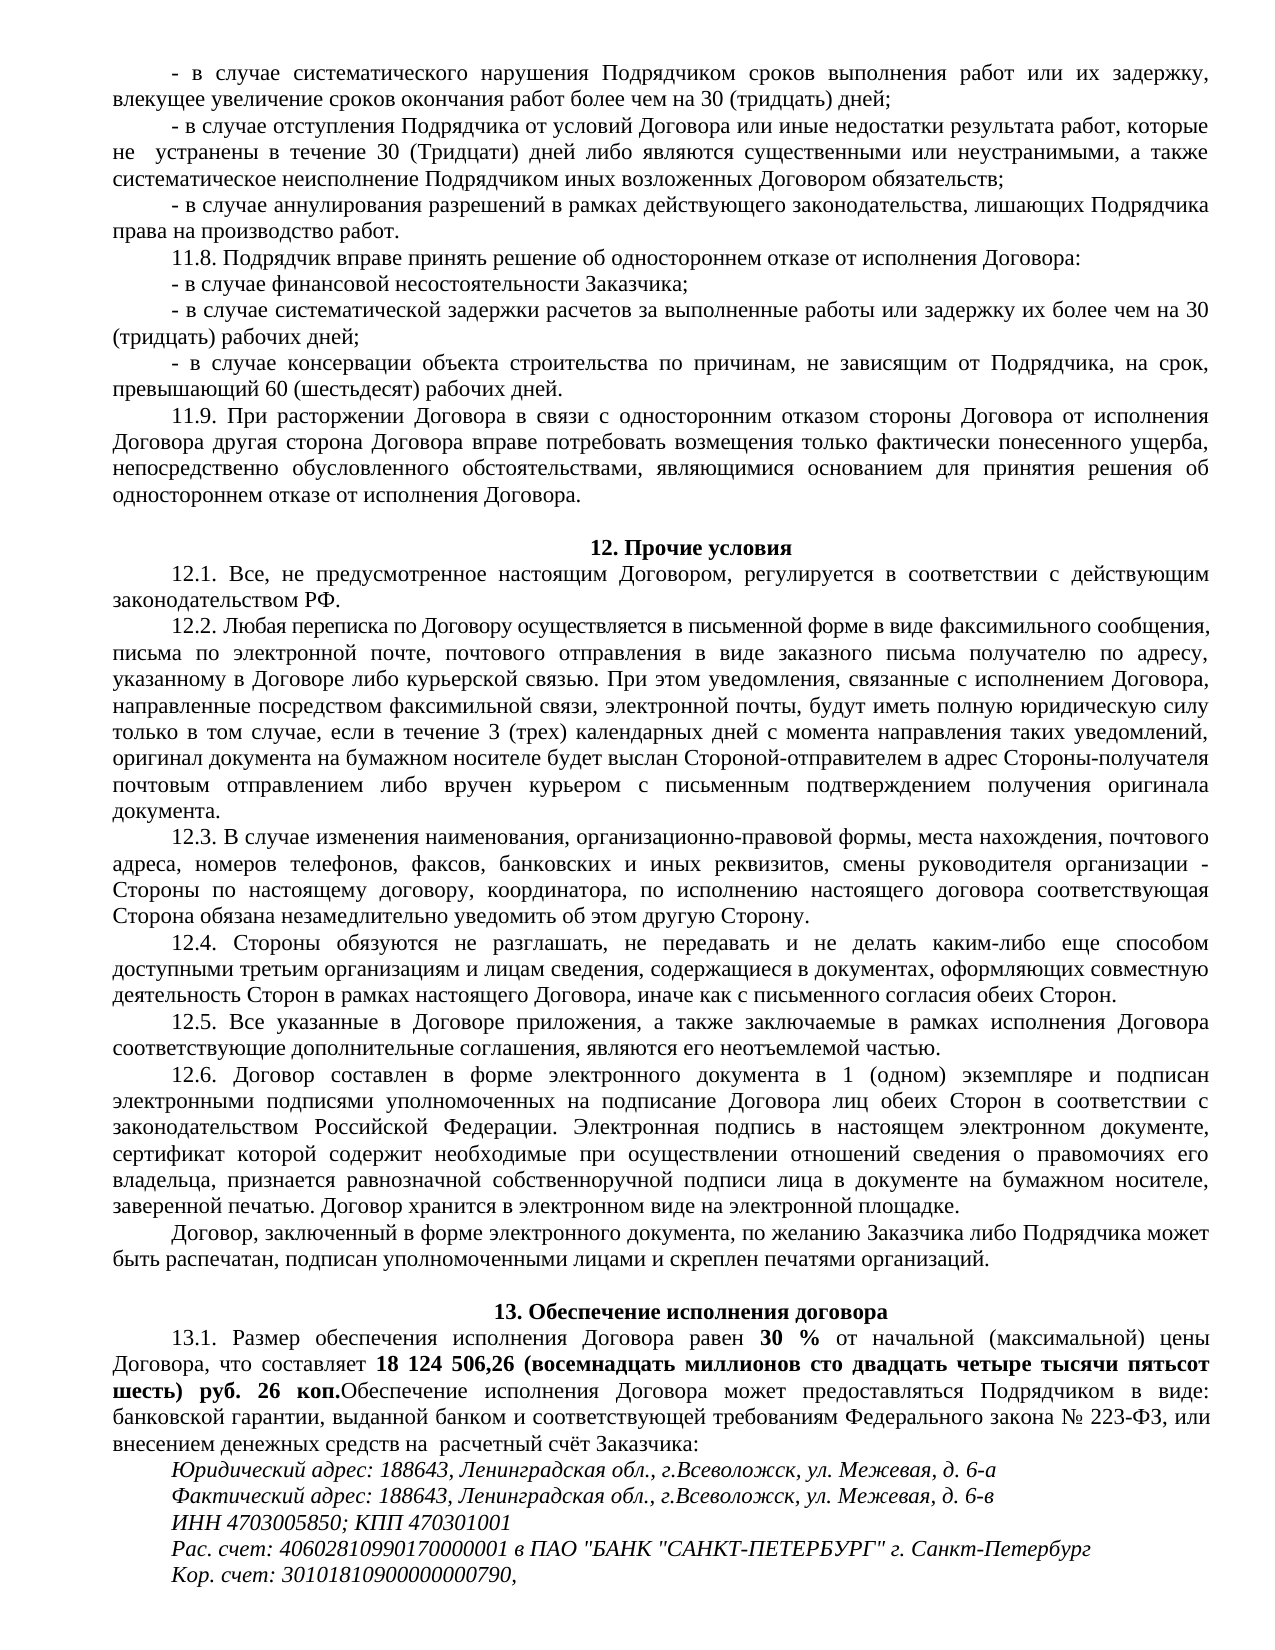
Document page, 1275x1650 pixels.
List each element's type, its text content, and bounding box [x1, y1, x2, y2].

text Юридический адрес: 188643, Ленинградская обл., г.Всеволожск, ул. Межевая, д. 6-а [112, 1456, 1211, 1482]
text - в случае аннулирования разрешений в рамках действующего законодательства, лишающих Подрядчика права на производство работ. [112, 191, 1211, 244]
text - в случае финансовой несостоятельности Заказчика; [112, 270, 1211, 296]
text Рас. счет: 40602810990170000001 в ПАО "БАНК "САНКТ-ПЕТЕРБУРГ" г. Санкт-Петербург [112, 1535, 1211, 1561]
text 12.3. В случае изменения наименования, организационно-правовой формы, места нахождения, почтового адреса, номеров телефонов, факсов, банковских и иных реквизитов, смены руководителя организации - Стороны по настоящему договору, координатора, по исполнению настоящего договора соответствующая Сторона обязана незамедлительно уведомить об этом другую Сторону. [112, 823, 1211, 929]
text Договор, заключенный в форме электронного документа, по желанию Заказчика либо Подрядчика может быть распечатан, подписан уполномоченными лицами и скреплен печатями организаций. [112, 1219, 1211, 1271]
text Фактический адрес: 188643, Ленинградская обл., г.Всеволожск, ул. Межевая, д. 6-в [112, 1482, 1211, 1509]
text - в случае отступления Подрядчика от условий Договора или иные недостатки результата работ, которые не устранены в течение 30 (Тридцати) дней либо являются существенными или неустранимыми, а также систематическое неисполнение Подрядчиком иных возложенных Договором обязательств; [112, 112, 1211, 191]
text - в случае консервации объекта строительства по причинам, не зависящим от Подрядчика, на срок, превышающий 60 (шестьдесят) рабочих дней. [112, 349, 1211, 402]
text ИНН 4703005850; КПП 470301001 [112, 1509, 1211, 1535]
text 12.5. Все указанные в Договоре приложения, а также заключаемые в рамках исполнения Договора соответствующие дополнительные соглашения, являются его неотъемлемой частью. [112, 1008, 1211, 1061]
text 12.4. Стороны обязуются не разглашать, не передавать и не делать каким-либо еще способом доступными третьим организациям и лицам сведения, содержащиеся в документах, оформляющих совместную деятельность Сторон в рамках настоящего Договора, иначе как с письменного согласия обеих Сторон. [112, 929, 1211, 1008]
text 11.9. При расторжении Договора в связи с односторонним отказом стороны Договора от исполнения Договора другая сторона Договора вправе потребовать возмещения только фактически понесенного ущерба, непосредственно обусловленного обстоятельствами, являющимися основанием для принятия решения об одностороннем отказе от исполнения Договора. [112, 402, 1211, 507]
text 12.2. Любая переписка по Договору осуществляется в письменной форме в виде факсимильного сообщения, письма по электронной почте, почтового отправления в виде заказного письма получателю по адресу, указанному в Договоре либо курьерской связью. При этом уведомления, связанные с исполнением Договора, направленные посредством факсимильной связи, электронной почты, будут иметь полную юридическую силу только в том случае, если в течение 3 (трех) календарных дней с момента направления таких уведомлений, оригинал документа на бумажном носителе будет выслан Стороной-отправителем в адрес Стороны-получателя почтовым отправлением либо вручен курьером с письменным подтверждением получения оригинала документа. [112, 613, 1211, 823]
text 12. Прочие условия [112, 533, 1211, 560]
text 12.6. Договор составлен в форме электронного документа в 1 (одном) экземпляре и подписан электронными подписями уполномоченных на подписание Договора лиц обеих Сторон в соответствии с законодательством Российской Федерации. Электронная подпись в настоящем электронном документе, сертификат которой содержит необходимые при осуществлении отношений сведения о правомочиях его владельца, признается равнозначной собственноручной подписи лица в документе на бумажном носителе, заверенной печатью. Договор хранится в электронном виде на электронной площадке. [112, 1061, 1211, 1219]
text 11.8. Подрядчик вправе принять решение об одностороннем отказе от исполнения Договора: [112, 244, 1211, 270]
text 12.1. Все, не предусмотренное настоящим Договором, регулируется в соответствии с действующим законодательством РФ. [112, 560, 1211, 613]
text Кор. счет: 30101810900000000790, [112, 1561, 1211, 1588]
text - в случае систематического нарушения Подрядчиком сроков выполнения работ или их задержку, влекущее увеличение сроков окончания работ более чем на 30 (тридцать) дней; [112, 59, 1211, 112]
text - в случае систематической задержки расчетов за выполненные работы или задержку их более чем на 30 (тридцать) рабочих дней; [112, 296, 1211, 349]
text 13.1. Размер обеспечения исполнения Договора равен 30 % от начальной (максимальной) цены Договора, что составляет 18 124 506,26 (восемнадцать миллионов сто двадцать четыре тысячи пятьсот шесть) руб. 26 коп.Обеспечение исполнения Договора может предоставляться Подрядчиком в виде: банковской гарантии, выданной банком и соответствующей требованиям Федерального закона № 223-ФЗ, или внесением денежных средств на расчетный счёт Заказчика: [112, 1324, 1211, 1456]
text 13. Обеспечение исполнения договора [112, 1298, 1211, 1324]
